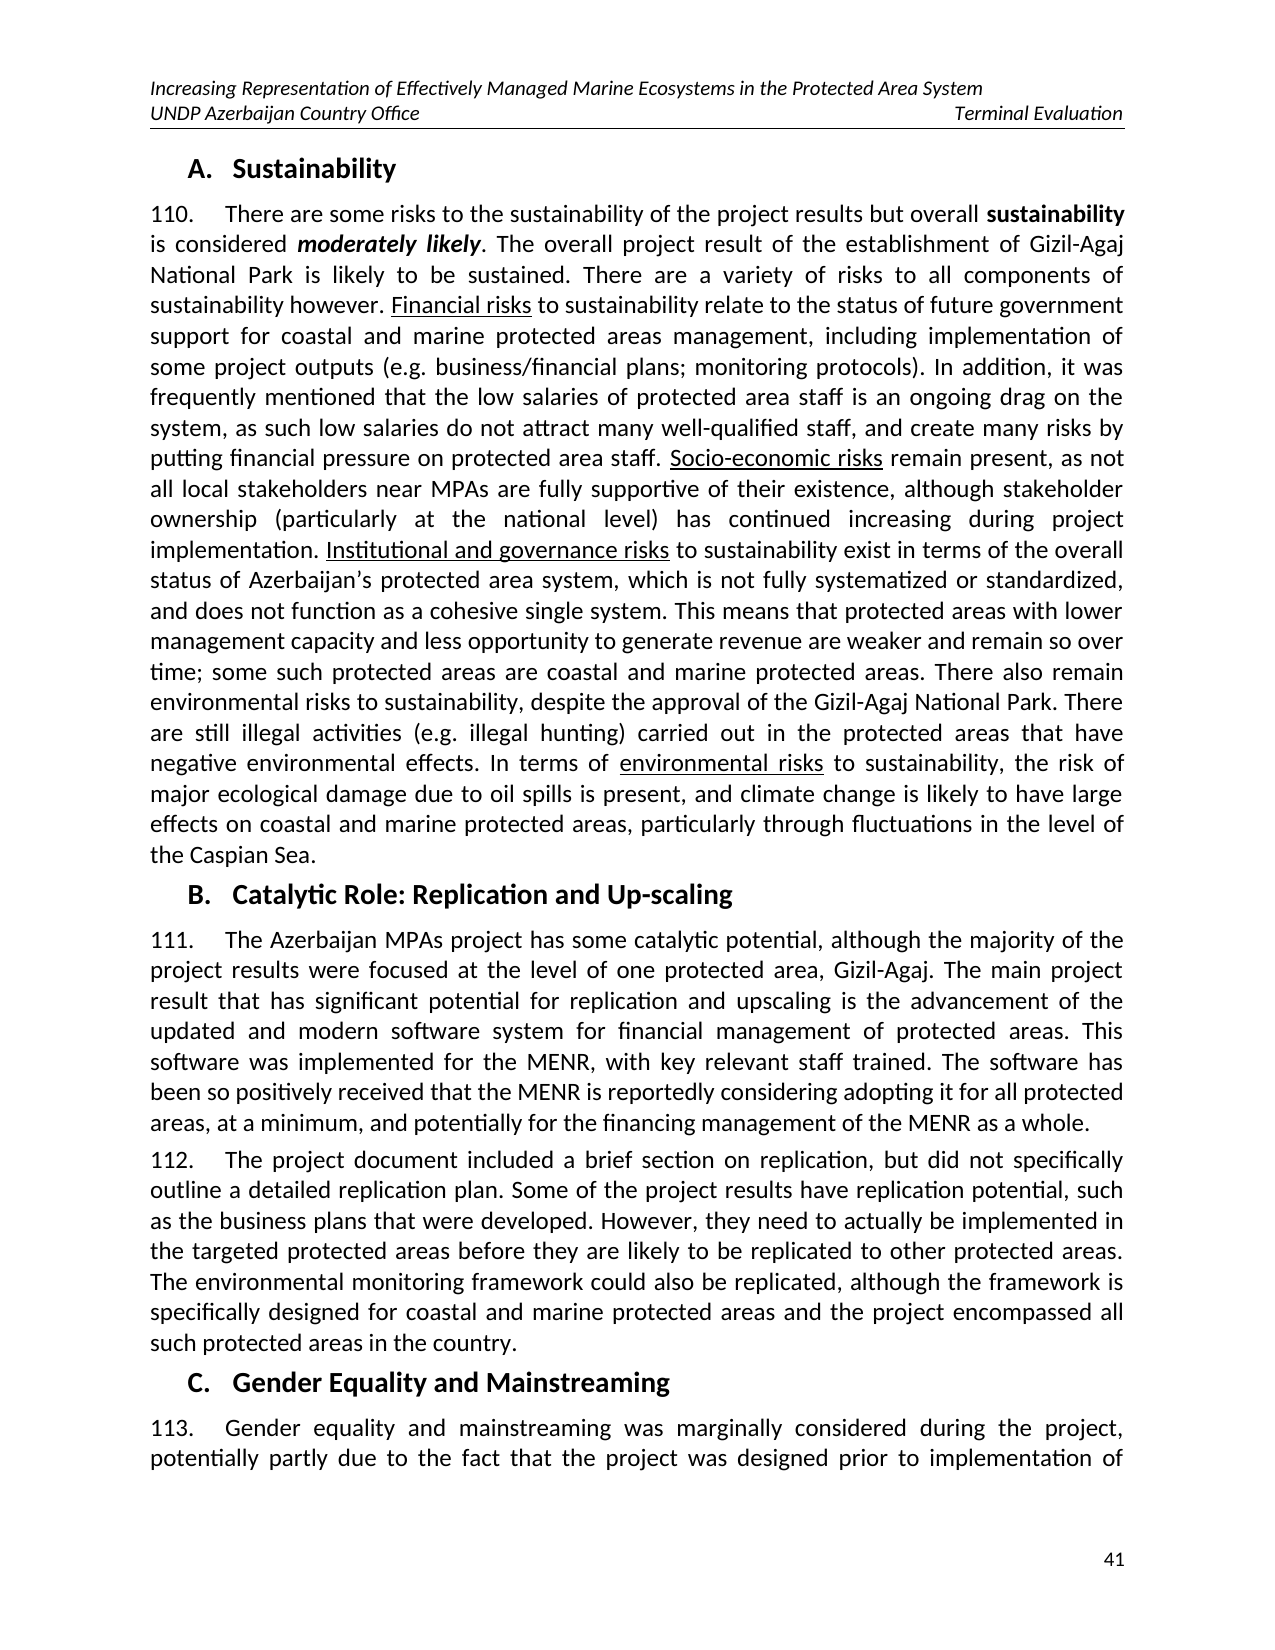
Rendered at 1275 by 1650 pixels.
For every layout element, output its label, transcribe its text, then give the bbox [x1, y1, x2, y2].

subtitle Catalytic Role: Replication and Up-scaling [187, 876, 1125, 911]
text The Azerbaijan MPAs project has some catalytic potential, although the majority of the project results were focused at the level of one protected area, Gizil-Agaj. The main project result that has significant potential for replication and upscaling is the advancement of the updated and modern software system for financial management of protected areas. This software was implemented for the MENR, with key relevant staff trained. The software has been so positively received that the MENR is reportedly considering adopting it for all protected areas, at a minimum, and potentially for the financing management of the MENR as a whole. [150, 924, 1125, 1138]
subtitle Sustainability [187, 150, 1125, 186]
text The project document included a brief section on replication, but did not specifically outline a detailed replication plan. Some of the project results have replication potential, such as the business plans that were developed. However, they need to actually be implemented in the targeted protected areas before they are likely to be replicated to other protected areas. The environmental monitoring framework could also be replicated, although the framework is specifically designed for coastal and marine protected areas and the project encompassed all such protected areas in the country. [150, 1144, 1125, 1357]
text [150, 1412, 1125, 1473]
text There are some risks to the sustainability of the project results but overall sustainability is considered moderately likely. The overall project result of the establishment of Gizil-Agaj National Park is likely to be sustained. There are a variety of risks to all components of sustainability however. Financial risks to sustainability relate to the status of future government support for coastal and marine protected areas management, including implementation of some project outputs (e.g. business/financial plans; monitoring protocols). In addition, it was frequently mentioned that the low salaries of protected area staff is an ongoing drag on the system, as such low salaries do not attract many well-qualified staff, and create many risks by putting financial pressure on protected area staff. Socio-economic risks remain present, as not all local stakeholders near MPAs are fully supportive of their existence, although stakeholder ownership (particularly at the national level) has continued increasing during project implementation. Institutional and governance risks to sustainability exist in terms of the overall status of Azerbaijan’s protected area system, which is not fully systematized or standardized, and does not function as a cohesive single system. This means that protected areas with lower management capacity and less opportunity to generate revenue are weaker and remain so over time; some such protected areas are coastal and marine protected areas. There also remain environmental risks to sustainability, despite the approval of the Gizil-Agaj National Park. There are still illegal activities (e.g. illegal hunting) carried out in the protected areas that have negative environmental effects. In terms of environmental risks to sustainability, the risk of major ecological damage due to oil spills is present, and climate change is likely to have large effects on coastal and marine protected areas, particularly through fluctuations in the level of the Caspian Sea. [150, 198, 1125, 869]
subtitle Gender Equality and Mainstreaming [187, 1364, 1125, 1399]
